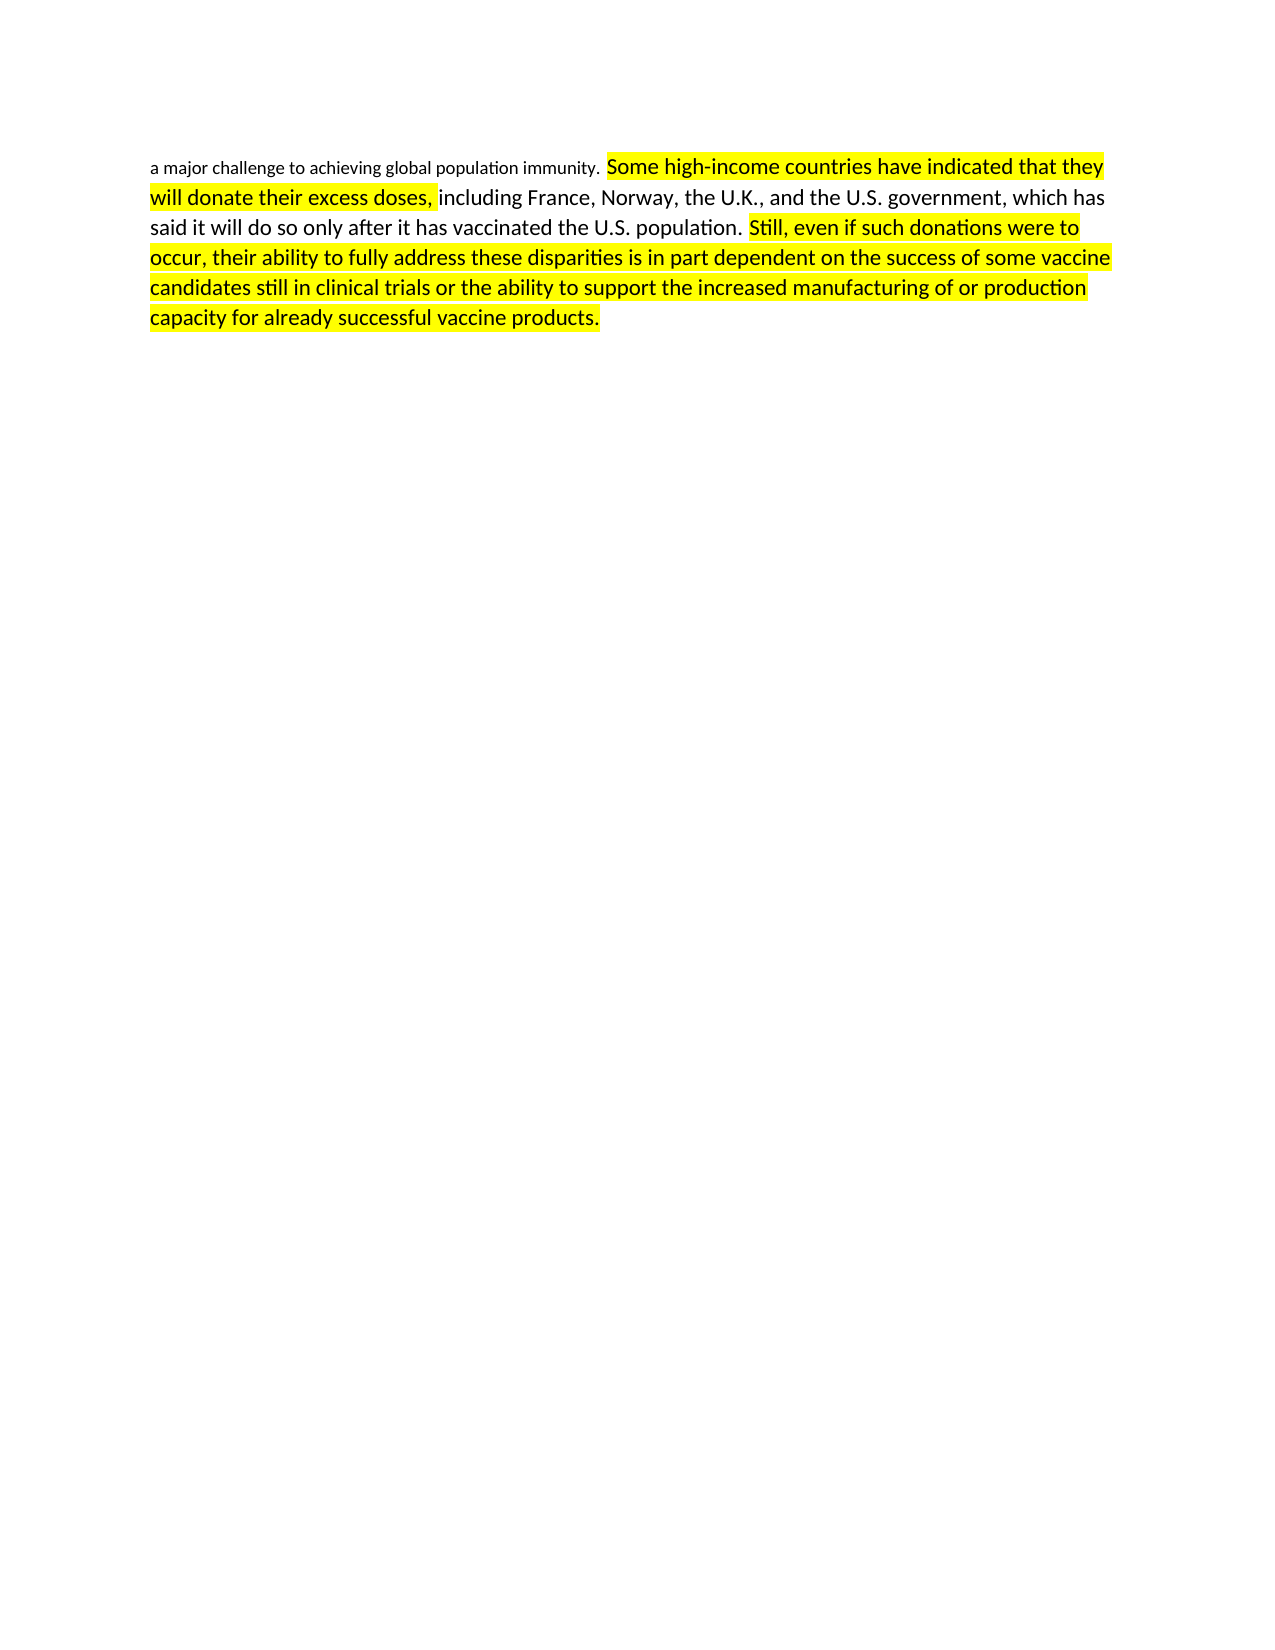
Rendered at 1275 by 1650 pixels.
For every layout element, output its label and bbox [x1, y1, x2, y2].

text [150, 150, 1125, 332]
